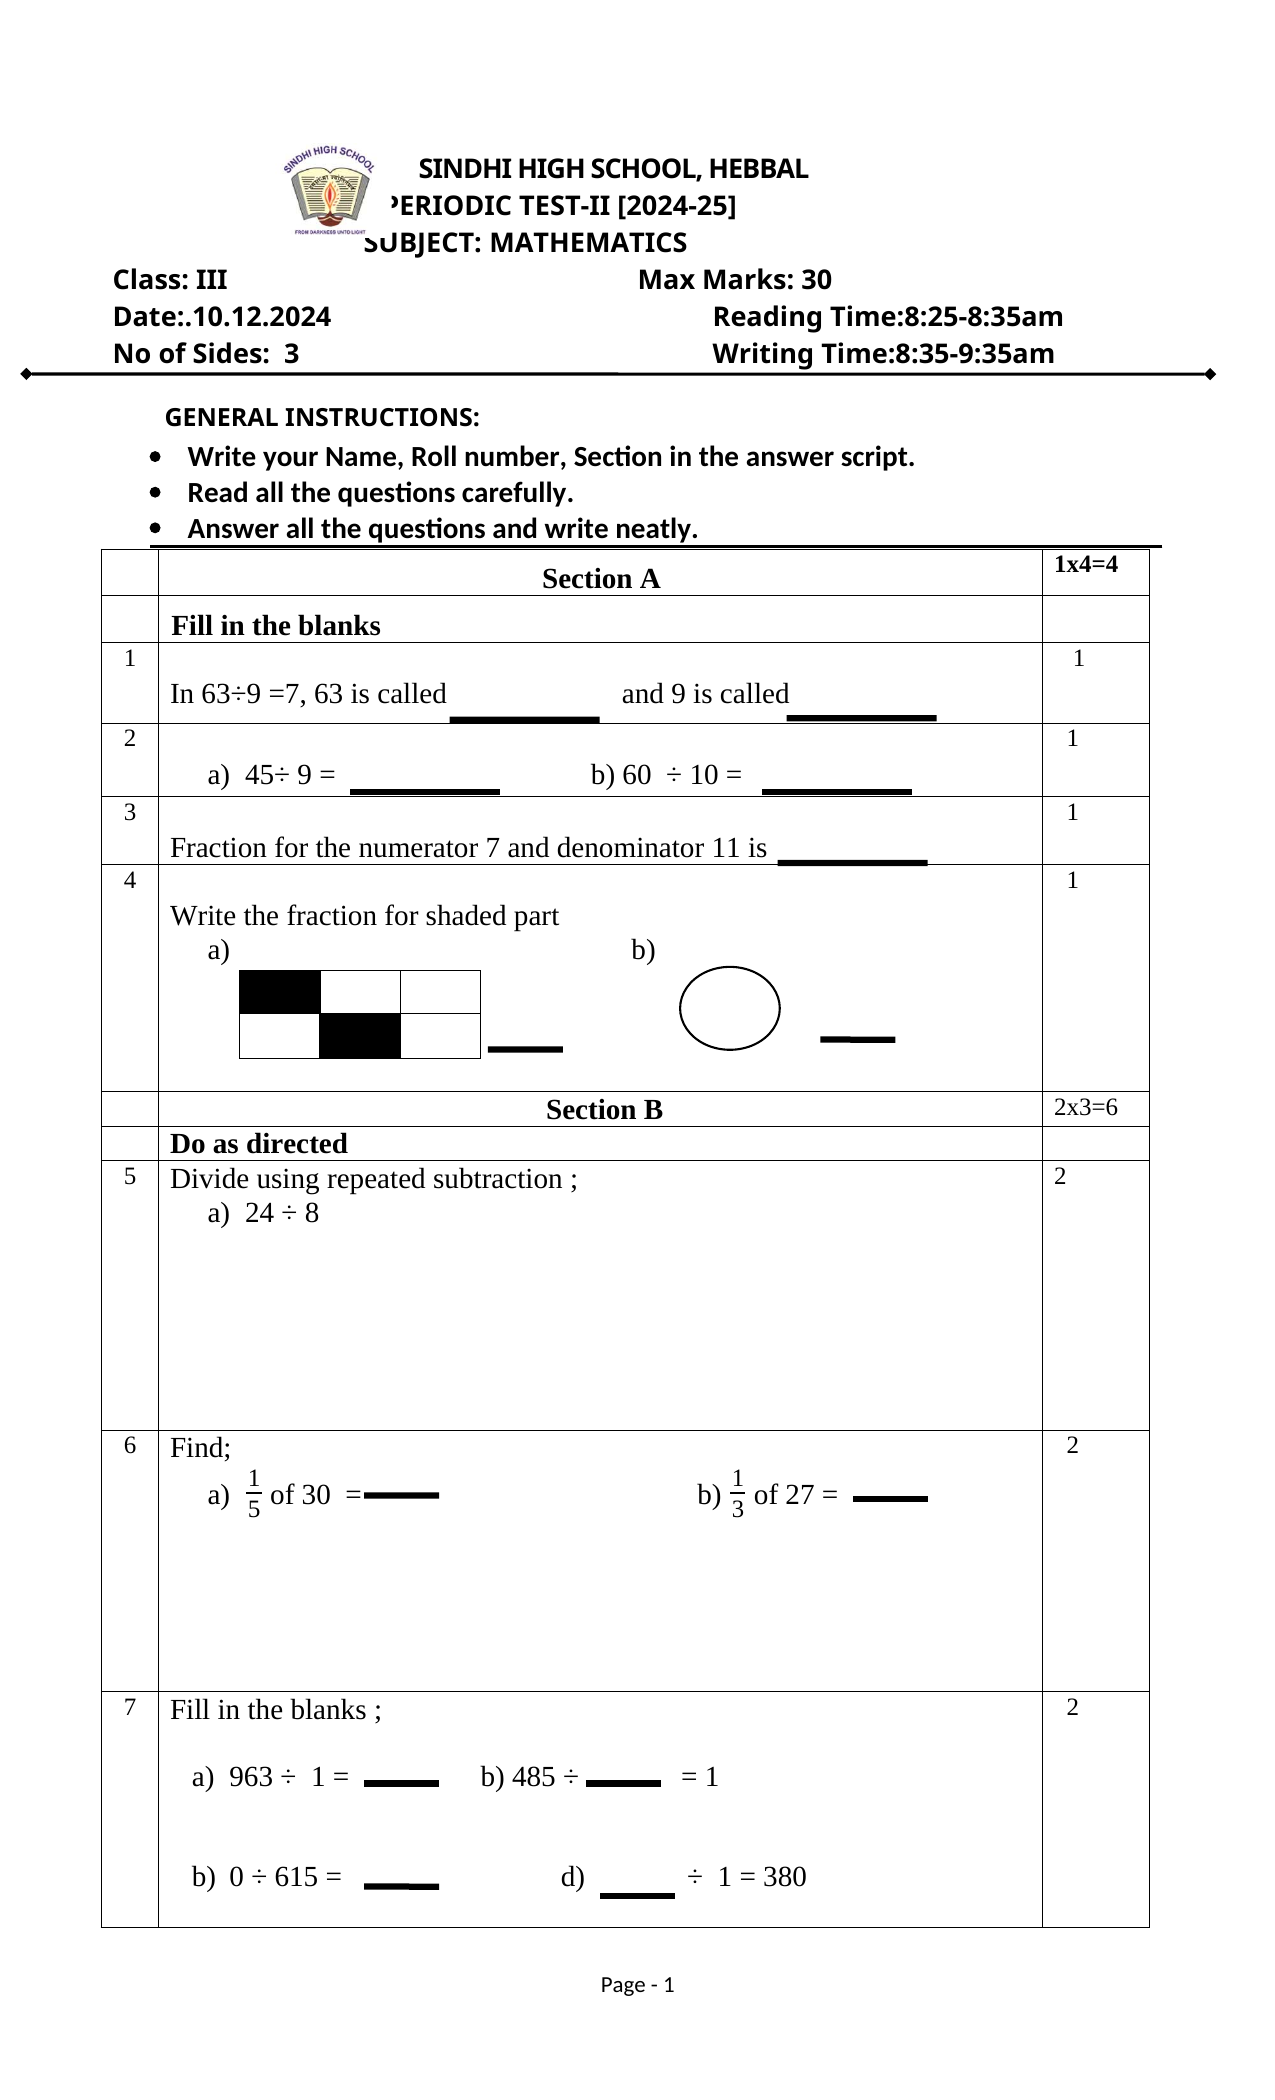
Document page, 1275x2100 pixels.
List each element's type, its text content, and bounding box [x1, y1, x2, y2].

table_cell [1043, 596, 1149, 642]
text SUBJECT: MATHEMATICS [187, 224, 1256, 261]
table_cell 3 [102, 797, 158, 864]
table_cell [102, 1127, 158, 1160]
table_cell Find; of 30 = b) of 27 = [159, 1431, 1042, 1691]
table_cell 2 [1043, 1692, 1149, 1927]
text GENERAL INSTRUCTIONS: [112, 399, 1162, 433]
table_cell 2x3=6 [1043, 1092, 1149, 1126]
table_cell 1 [1043, 797, 1149, 864]
table_cell Divide using repeated subtraction ; 24 ÷ 8 [159, 1161, 1042, 1429]
title SINDHI HIGH SCHOOL, HEBBAL [392, 150, 1162, 187]
table_cell [1043, 1127, 1149, 1160]
table_cell Write the fraction for shaded part b) [159, 865, 1042, 1091]
text PERIODIC TEST-II [2024-25] [392, 187, 1162, 224]
table_cell Section B [159, 1092, 1042, 1126]
table_cell 1 [102, 643, 158, 722]
table_cell 4 [102, 865, 158, 1091]
text Class: III Max Marks: 30 [112, 261, 1256, 297]
table_header 1x4=4 [1043, 550, 1149, 595]
table_cell Fraction for the numerator 7 and denominator 11 is [159, 797, 1042, 864]
table_cell [102, 596, 158, 642]
table_cell 7 [102, 1692, 158, 1927]
table_cell 6 [102, 1431, 158, 1691]
list Answer all the questions and write neatly. [150, 510, 1162, 545]
table_cell 5 [102, 1161, 158, 1429]
table_cell Fill in the blanks [159, 596, 1042, 642]
table_cell [102, 1092, 158, 1126]
table_cell 2 [1043, 1161, 1149, 1429]
table_cell 45÷ 9 = b) 60 ÷ 10 = [159, 724, 1042, 796]
table_cell 2 [1043, 1431, 1149, 1691]
table_header Section A [159, 550, 1042, 595]
table_header [102, 550, 158, 595]
table_cell In 63÷9 =7, 63 is called and 9 is called [159, 643, 1042, 722]
text No of Sides: 3 Writing Time:8:35-9:35am [112, 334, 1256, 371]
table_cell 1 [1043, 643, 1149, 722]
text Date:.10.12.2024 Reading Time:8:25-8:35am [112, 297, 1256, 334]
list Read all the questions carefully. [150, 474, 1162, 510]
table_cell 2 [102, 724, 158, 796]
list Write your Name, Roll number, Section in the answer script. [150, 438, 1162, 474]
picture [265, 143, 392, 238]
table_cell 1 [1043, 724, 1149, 796]
table_cell Do as directed [159, 1127, 1042, 1160]
table_cell Fill in the blanks ; 963 ÷ 1 = b) 485 ÷ = 1 0 ÷ 615 = d) ÷ 1 = 380 [159, 1692, 1042, 1927]
table_cell 1 [1043, 865, 1149, 1091]
